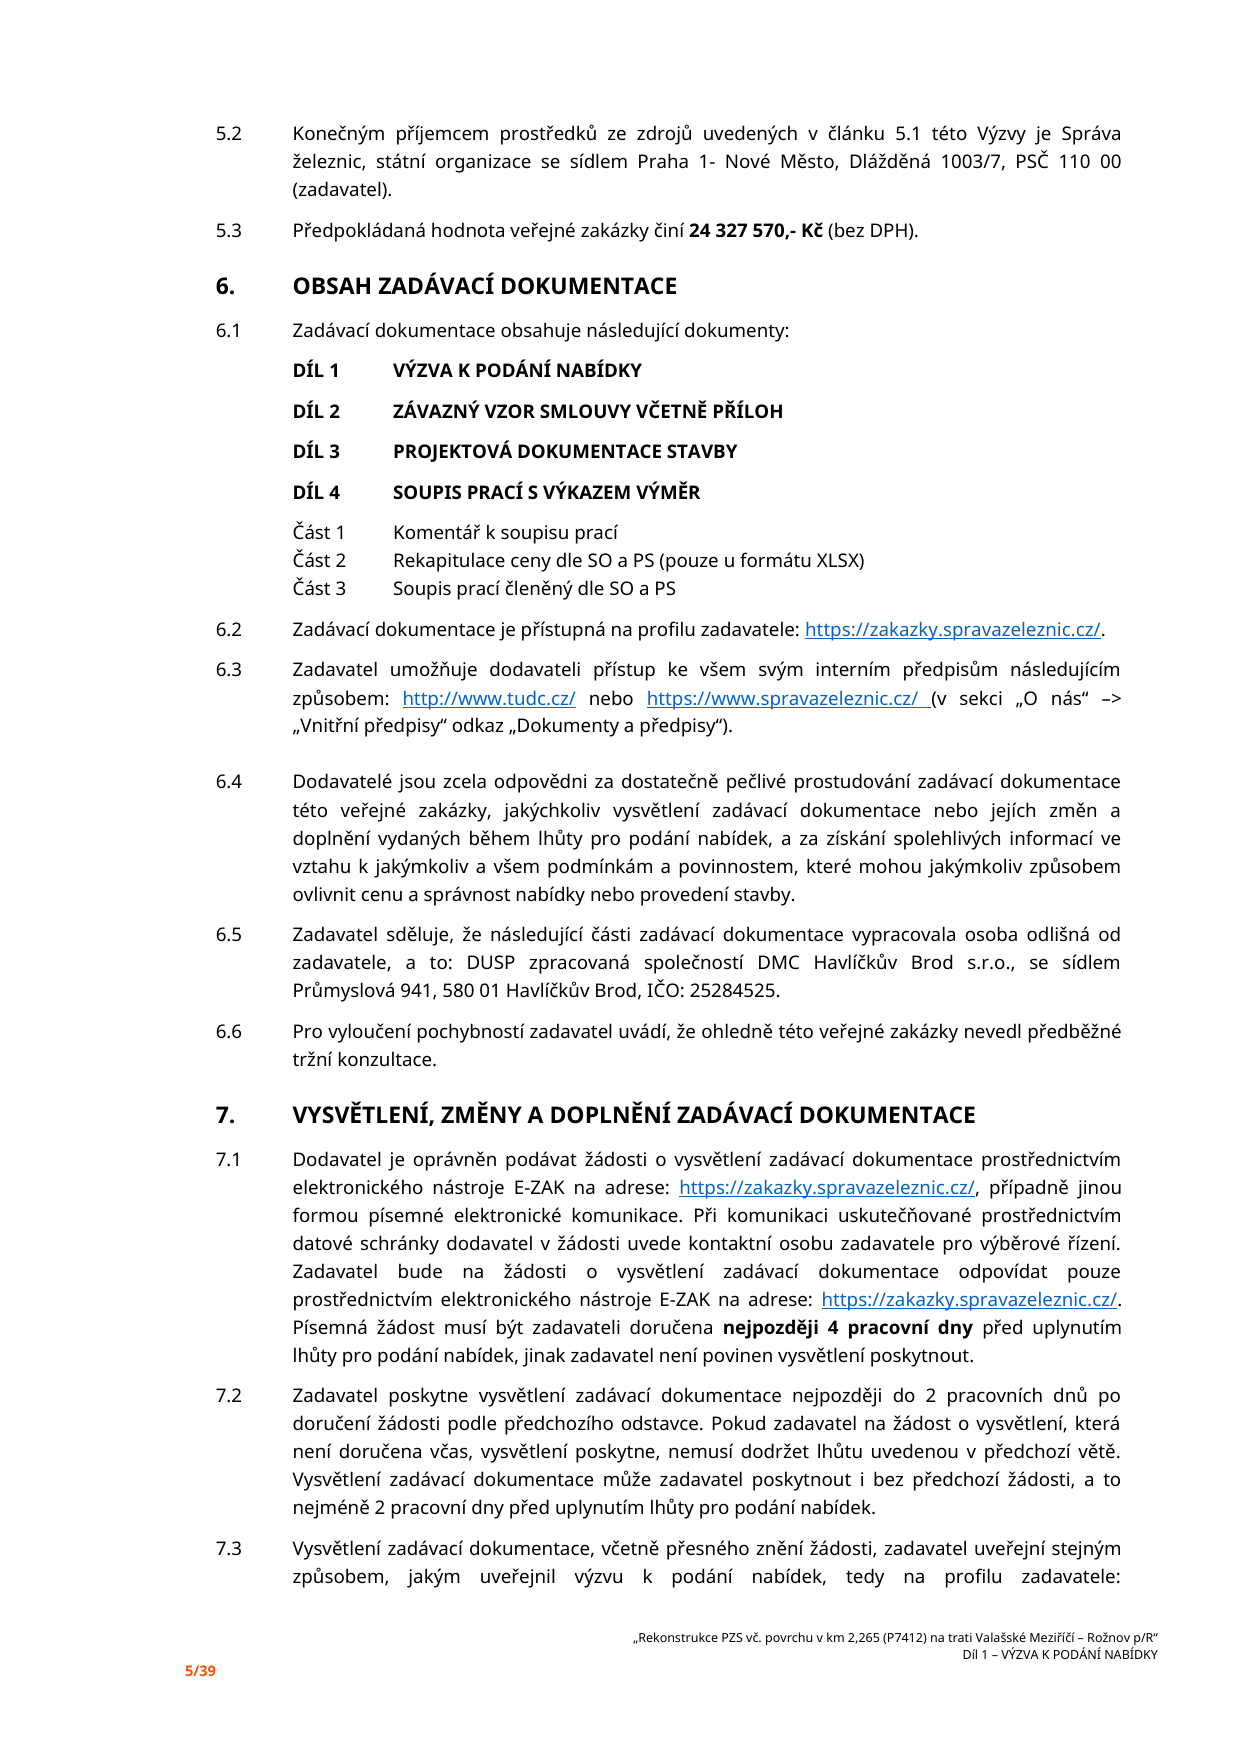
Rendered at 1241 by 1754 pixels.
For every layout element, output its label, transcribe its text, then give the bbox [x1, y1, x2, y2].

text Část 2 Rekapitulace ceny dle SO a PS (pouze u formátu XLSX) [292, 548, 1122, 573]
text OBSAH ZADÁVACÍ DOKUMENTACE [216, 270, 1122, 301]
text DÍL 3 PROJEKTOVÁ DOKUMENTACE STAVBY [292, 439, 1122, 464]
text DÍL 1 VÝZVA K PODÁNÍ NABÍDKY [292, 358, 1122, 383]
text DÍL 4 SOUPIS PRACÍ S VÝKAZEM VÝMĚR [292, 479, 1122, 505]
text Část 1 Komentář k soupisu prací [292, 520, 1122, 545]
text Dodavatel je oprávněn podávat žádosti o vysvětlení zadávací dokumentace prostřednictvím elektronického nástroje E-ZAK na adrese: https://zakazky.spravazeleznic.cz/, případně jinou formou písemné elektronické komunikace. Při komunikaci uskutečňované prostřednictvím datové schránky dodavatel v žádosti uvede kontaktní osobu zadavatele pro výběrové řízení. Zadavatel bude na žádosti o vysvětlení zadávací dokumentace odpovídat pouze prostřednictvím elektronického nástroje E-ZAK na adrese: https://zakazky.spravazeleznic.cz/. Písemná žádost musí být zadavateli doručena nejpozději 4 pracovní dny před uplynutím lhůty pro podání nabídek, jinak zadavatel není povinen vysvětlení poskytnout. [216, 1146, 1122, 1368]
text Zadavatel sděluje, že následující části zadávací dokumentace vypracovala osoba odlišná od zadavatele, a to: DUSP zpracovaná společností DMC Havlíčkův Brod s.r.o., se sídlem Průmyslová 941, 580 01 Havlíčkův Brod, IČO: 25284525. [216, 921, 1122, 1003]
text Dodavatelé jsou zcela odpovědni za dostatečně pečlivé prostudování zadávací dokumentace této veřejné zakázky, jakýchkoliv vysvětlení zadávací dokumentace nebo jejích změn a doplnění vydaných během lhůty pro podání nabídek, a za získání spolehlivých informací ve vztahu k jakýmkoliv a všem podmínkám a povinnostem, které mohou jakýmkoliv způsobem ovlivnit cenu a správnost nabídky nebo provedení stavby. [216, 769, 1122, 906]
text Pro vyloučení pochybností zadavatel uvádí, že ohledně této veřejné zakázky nevedl předběžné tržní konzultace. [216, 1018, 1122, 1072]
text Předpokládaná hodnota veřejné zakázky činí 24 327 570,- Kč (bez DPH). [216, 217, 1122, 243]
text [216, 1535, 1122, 1589]
text Zadavatel umožňuje dodavateli přístup ke všem svým interním předpisům následujícím způsobem: http://www.tudc.cz/ nebo https://www.spravazeleznic.cz/ (v sekci „O nás“ –> „Vnitřní předpisy“ odkaz „Dokumenty a předpisy“). [216, 657, 1122, 738]
text Zadavatel poskytne vysvětlení zadávací dokumentace nejpozději do 2 pracovních dnů po doručení žádosti podle předchozího odstavce. Pokud zadavatel na žádost o vysvětlení, která není doručena včas, vysvětlení poskytne, nemusí dodržet lhůtu uvedenou v předchozí větě. Vysvětlení zadávací dokumentace může zadavatel poskytnout i bez předchozí žádosti, a to nejméně 2 pracovní dny před uplynutím lhůty pro podání nabídek. [216, 1383, 1122, 1520]
text VYSVĚTLENÍ, ZMĚNY A DOPLNĚNÍ ZADÁVACÍ DOKUMENTACE [216, 1099, 1122, 1130]
text Zadávací dokumentace obsahuje následující dokumenty: [216, 317, 1122, 343]
text DÍL 2 ZÁVAZNÝ VZOR SMLOUVY VČETNĚ PŘÍLOH [292, 398, 1122, 424]
text Část 3 Soupis prací členěný dle SO a PS [292, 576, 1122, 601]
text Konečným příjemcem prostředků ze zdrojů uvedených v článku 5.1 této Výzvy je Správa železnic, státní organizace se sídlem Praha 1- Nové Město, Dlážděná 1003/7, PSČ 110 00 (zadavatel). [216, 121, 1122, 202]
text Zadávací dokumentace je přístupná na profilu zadavatele: https://zakazky.spravazeleznic.cz/. [216, 616, 1122, 642]
